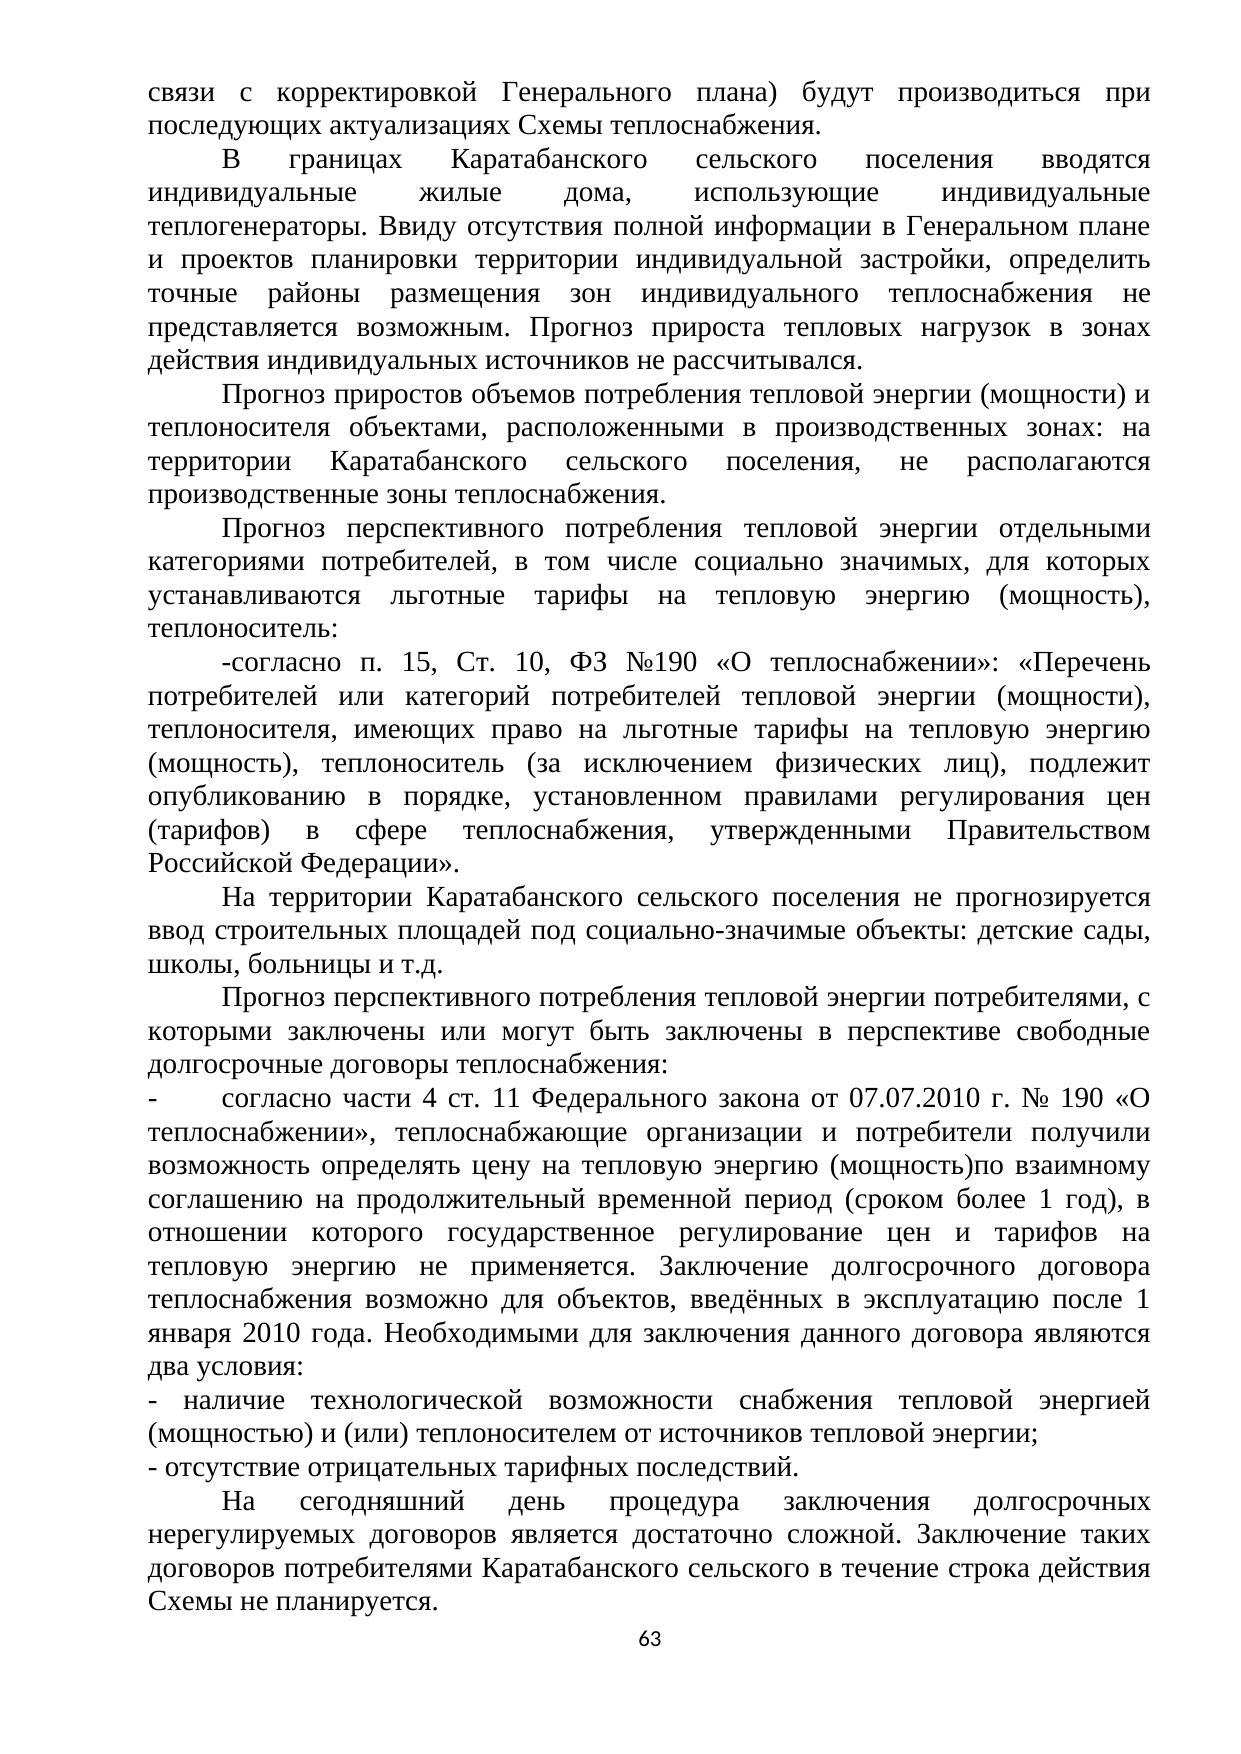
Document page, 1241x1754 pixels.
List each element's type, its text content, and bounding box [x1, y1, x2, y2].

text - согласно части 4 ст. 11 Федерального закона от 07.07.2010 г. № 190 «О теплоснабжении», теплоснабжающие организации и потребители получили возможность определять цену на тепловую энергию (мощность)по взаимному соглашению на продолжительный временной период (сроком более 1 год), в отношении которого государственное регулирование цен и тарифов на тепловую энергию не применяется. Заключение долгосрочного договора теплоснабжения возможно для объектов, введённых в эксплуатацию после 1 января 2010 года. Необходимыми для заключения данного договора являются два условия: [148, 1080, 1152, 1382]
text - отсутствие отрицательных тарифных последствий. [148, 1449, 1152, 1483]
text Прогноз приростов объемов потребления тепловой энергии (мощности) и теплоносителя объектами, расположенными в производственных зонах: на территории Каратабанского сельского поселения, не располагаются производственные зоны теплоснабжения. [148, 376, 1152, 510]
text Прогноз перспективного потребления тепловой энергии потребителями, с которыми заключены или могут быть заключены в перспективе свободные долгосрочные договоры теплоснабжения: [148, 979, 1152, 1080]
text На территории Каратабанского сельского поселения не прогнозируется ввод строительных площадей под социально-значимые объекты: детские сады, школы, больницы и т.д. [148, 879, 1152, 979]
text На сегодняшний день процедура заключения долгосрочных нерегулируемых договоров является достаточно сложной. Заключение таких договоров потребителями Каратабанского сельского в течение строка действия Схемы не планируется. [148, 1483, 1152, 1617]
text -согласно п. 15, Ст. 10, ФЗ №190 «О теплоснабжении»: «Перечень потребителей или категорий потребителей тепловой энергии (мощности), теплоносителя, имеющих право на льготные тарифы на тепловую энергию (мощность), теплоноситель (за исключением физических лиц), подлежит опубликованию в порядке, установленном правилами регулирования цен (тарифов) в сфере теплоснабжения, утвержденными Правительством Российской Федерации». [148, 644, 1152, 879]
text - наличие технологической возможности снабжения тепловой энергией (мощностью) и (или) теплоносителем от источников тепловой энергии; [148, 1382, 1152, 1449]
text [148, 74, 1152, 141]
text В границах Каратабанского сельского поселения вводятся индивидуальные жилые дома, использующие индивидуальные теплогенераторы. Ввиду отсутствия полной информации в Генеральном плане и проектов планировки территории индивидуальной застройки, определить точные районы размещения зон индивидуального теплоснабжения не представляется возможным. Прогноз прироста тепловых нагрузок в зонах действия индивидуальных источников не рассчитывался. [148, 141, 1152, 376]
text Прогноз перспективного потребления тепловой энергии отдельными категориями потребителей, в том числе социально значимых, для которых устанавливаются льготные тарифы на тепловую энергию (мощность), теплоноситель: [148, 510, 1152, 644]
